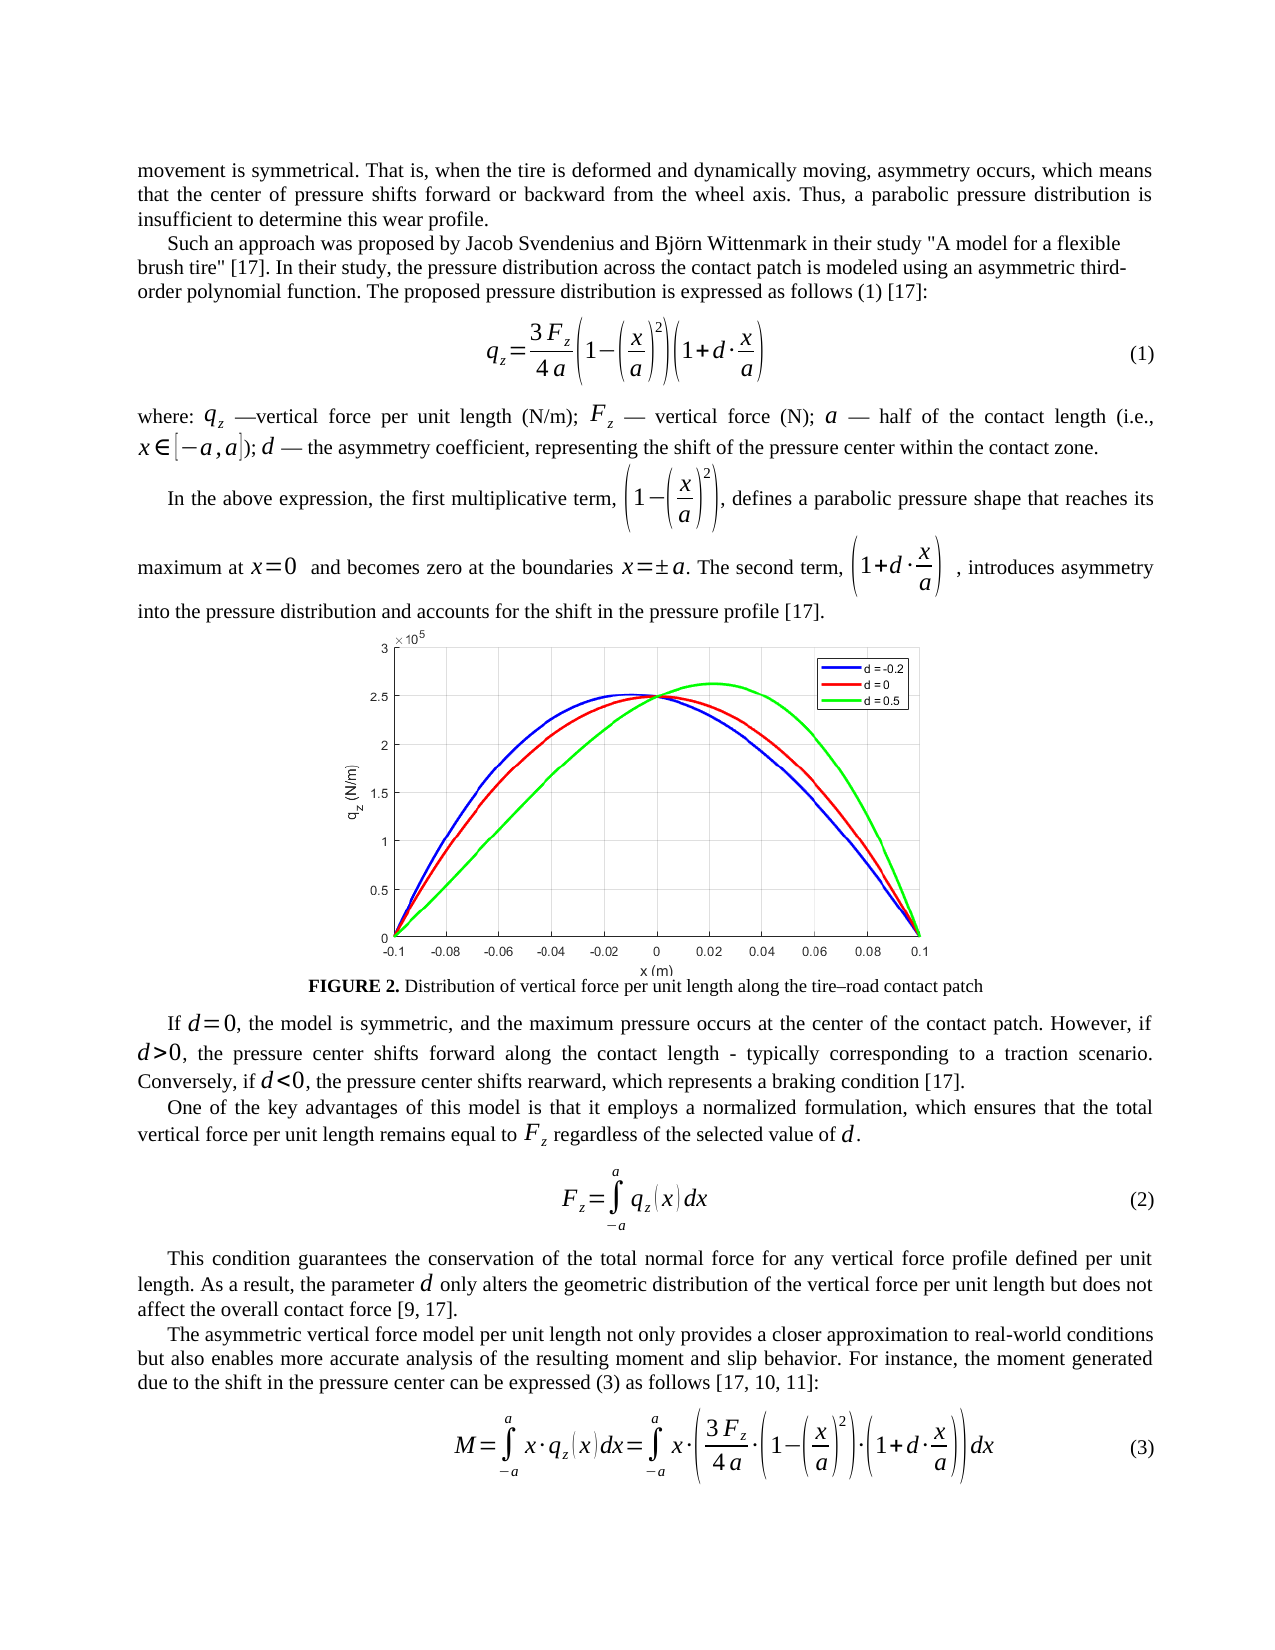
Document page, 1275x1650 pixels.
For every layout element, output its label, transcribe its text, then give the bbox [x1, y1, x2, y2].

text where: —vertical force per unit length (N/m); — vertical force (N); — half of the contact length (i.e., ); — the asymmetry coefficient, representing the shift of the pressure center within the contact zone. [137, 400, 1154, 462]
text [137, 158, 1154, 231]
text If , the model is symmetric, and the maximum pressure occurs at the center of the contact patch. However, if , the pressure center shifts forward along the contact length - typically corresponding to a traction scenario. Conversely, if , the pressure center shifts rearward, which represents a braking condition [17]. [137, 1009, 1154, 1094]
text (3) [137, 1406, 1154, 1486]
text In the above expression, the first multiplicative term, , defines a parabolic pressure shape that reaches its maximum at and becomes zero at the boundaries . The second term, , introduces asymmetry into the pressure distribution and accounts for the shift in the pressure profile [17]. [137, 462, 1154, 623]
text FIGURE 2. Distribution of vertical force per unit length along the tire–road contact patch [137, 975, 1154, 997]
text One of the key advantages of this model is that it employs a normalized formulation, which ensures that the total vertical force per unit length remains equal to regardless of the selected value of . [137, 1094, 1154, 1150]
text (1) [137, 315, 1154, 387]
text Such an approach was proposed by Jacob Svendenius and Björn Wittenmark in their study "A model for a flexible brush tire" [17]. In their study, the pressure distribution across the contact patch is modeled using an asymmetric third-order polynomial function. The proposed pressure distribution is expressed as follows (1) [17]: [137, 231, 1154, 303]
text (2) [137, 1162, 1154, 1233]
text The asymmetric vertical force model per unit length not only provides a closer approximation to real-world conditions but also enables more accurate analysis of the resulting moment and slip behavior. For instance, the moment generated due to the shift in the pressure center can be expressed (3) as follows [17, 10, 11]: [137, 1321, 1154, 1394]
picture [342, 623, 950, 976]
text This condition guarantees the conservation of the total normal force for any vertical force profile defined per unit length. As a result, the parameter only alters the geometric distribution of the vertical force per unit length but does not affect the overall contact force [9, 17]. [137, 1246, 1154, 1321]
